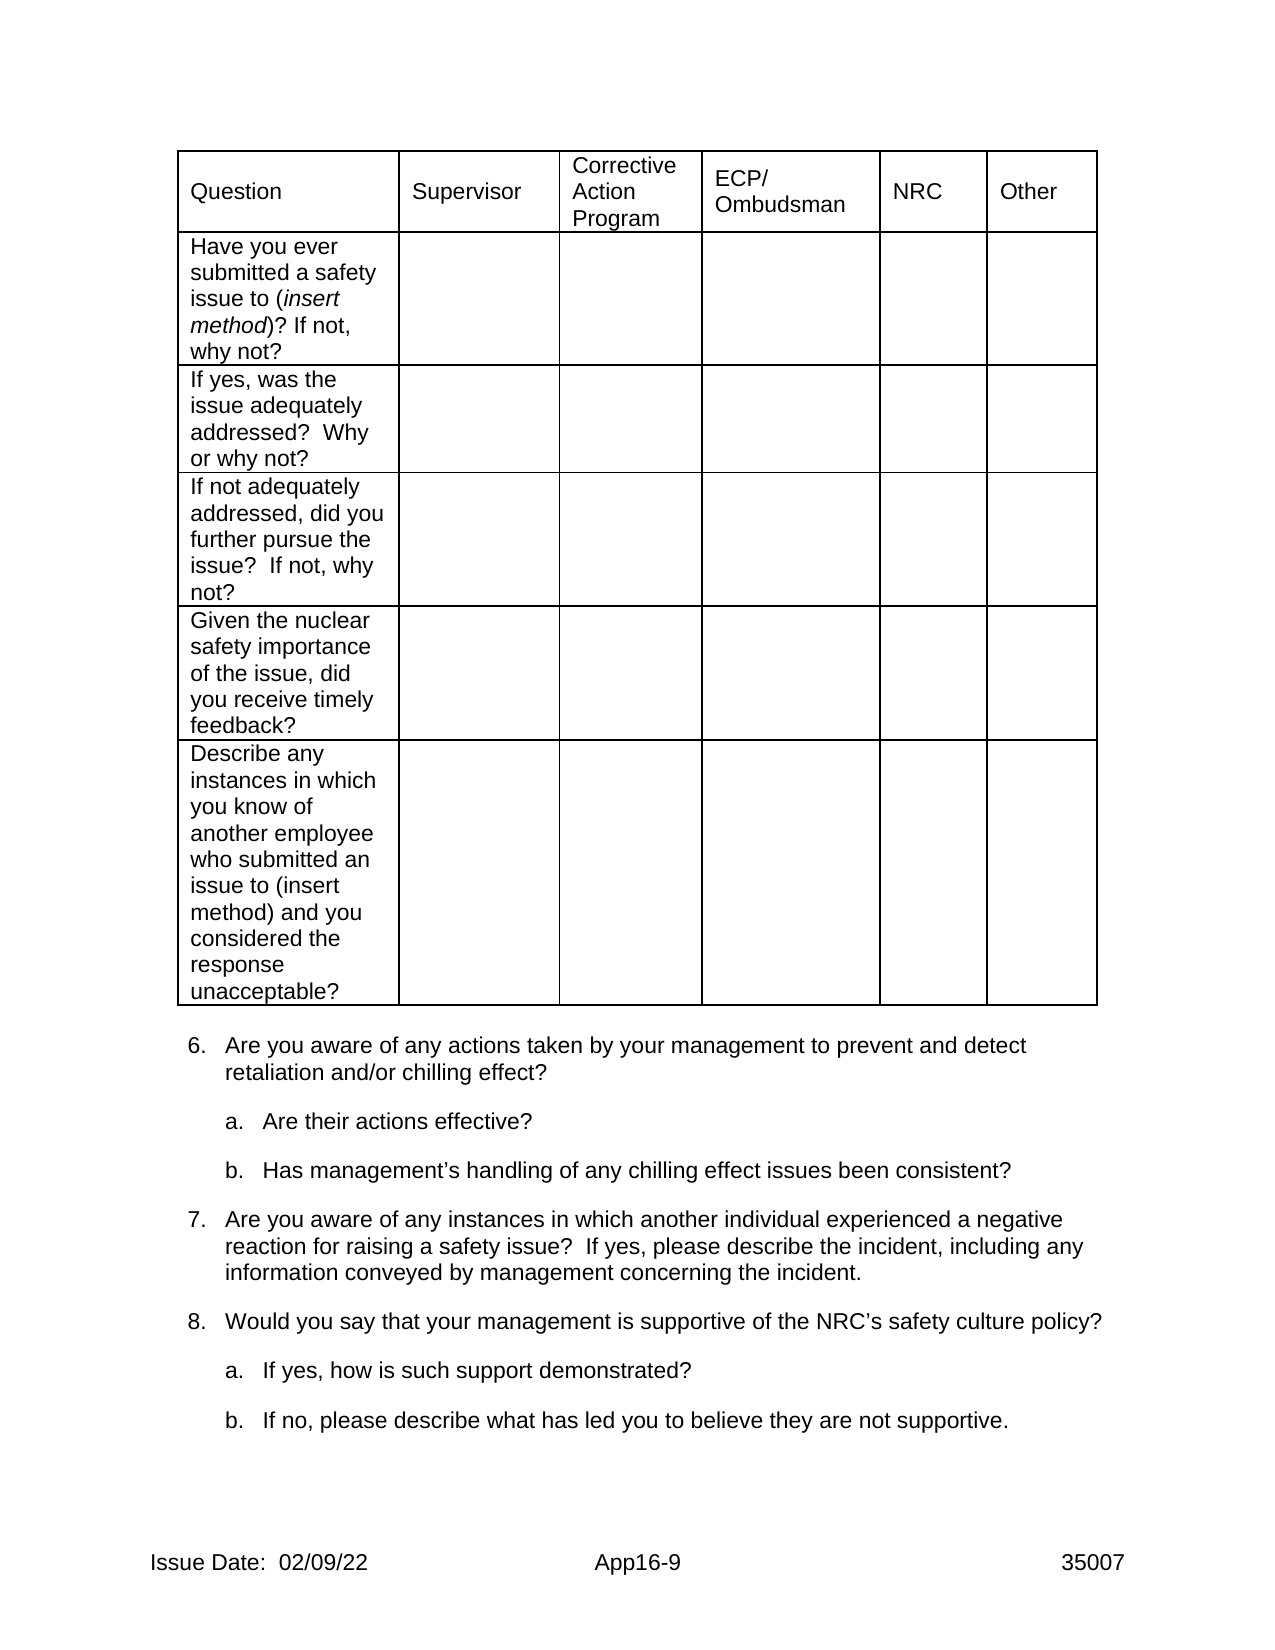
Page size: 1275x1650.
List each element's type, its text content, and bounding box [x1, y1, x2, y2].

table_cell [703, 607, 879, 739]
table_cell [881, 741, 986, 1004]
table_cell [400, 233, 559, 364]
table_cell [560, 366, 701, 472]
table_cell If yes, was the issue adequately addressed? Why or why not? [179, 366, 398, 472]
table_cell [703, 741, 879, 1004]
table_cell Given the nuclear safety importance of the issue, did you receive timely feedback? [179, 607, 398, 739]
table_cell [881, 473, 986, 605]
table_cell [881, 366, 986, 472]
table_cell [988, 366, 1096, 472]
table_cell [560, 473, 701, 605]
table_cell [703, 233, 879, 364]
text b. Has management’s handling of any chilling effect issues been consistent? [225, 1157, 1125, 1183]
table_cell [400, 607, 559, 739]
table_header Question [179, 152, 398, 231]
table_cell [988, 473, 1096, 605]
text 6. Are you aware of any actions taken by your management to prevent and detect retaliation and/or chilling effect? [187, 1032, 1125, 1085]
table_cell [703, 473, 879, 605]
text b. If no, please describe what has led you to believe they are not supportive. [225, 1407, 1125, 1433]
table_cell [881, 607, 986, 739]
table_cell [988, 233, 1096, 364]
table_header Other [988, 152, 1096, 231]
table_cell [703, 366, 879, 472]
table_cell Describe any instances in which you know of another employee who submitted an issue to (insert method) and you considered the response unacceptable? [179, 741, 398, 1004]
text a. If yes, how is such support demonstrated? [225, 1357, 1125, 1384]
table_cell [400, 741, 559, 1004]
table_cell [400, 473, 559, 605]
table_header Supervisor [400, 152, 559, 231]
text 8. Would you say that your management is supportive of the NRC’s safety culture policy? [187, 1308, 1125, 1334]
table_cell [988, 607, 1096, 739]
table_cell [988, 741, 1096, 1004]
table_cell [560, 233, 701, 364]
table_cell [400, 366, 559, 472]
table_cell [881, 233, 986, 364]
table_header Corrective Action Program [560, 152, 701, 231]
table_header NRC [881, 152, 986, 231]
text 7. Are you aware of any instances in which another individual experienced a negative reaction for raising a safety issue? If yes, please describe the incident, including any information conveyed by management concerning the incident. [187, 1206, 1125, 1285]
table_cell Have you ever submitted a safety issue to (insert method)? If not, why not? [179, 233, 398, 364]
table_cell [560, 607, 701, 739]
table_cell [560, 741, 701, 1004]
text a. Are their actions effective? [225, 1108, 1125, 1134]
table_header ECP/ Ombudsman [703, 152, 879, 231]
table_cell If not adequately addressed, did you further pursue the issue? If not, why not? [179, 473, 398, 605]
